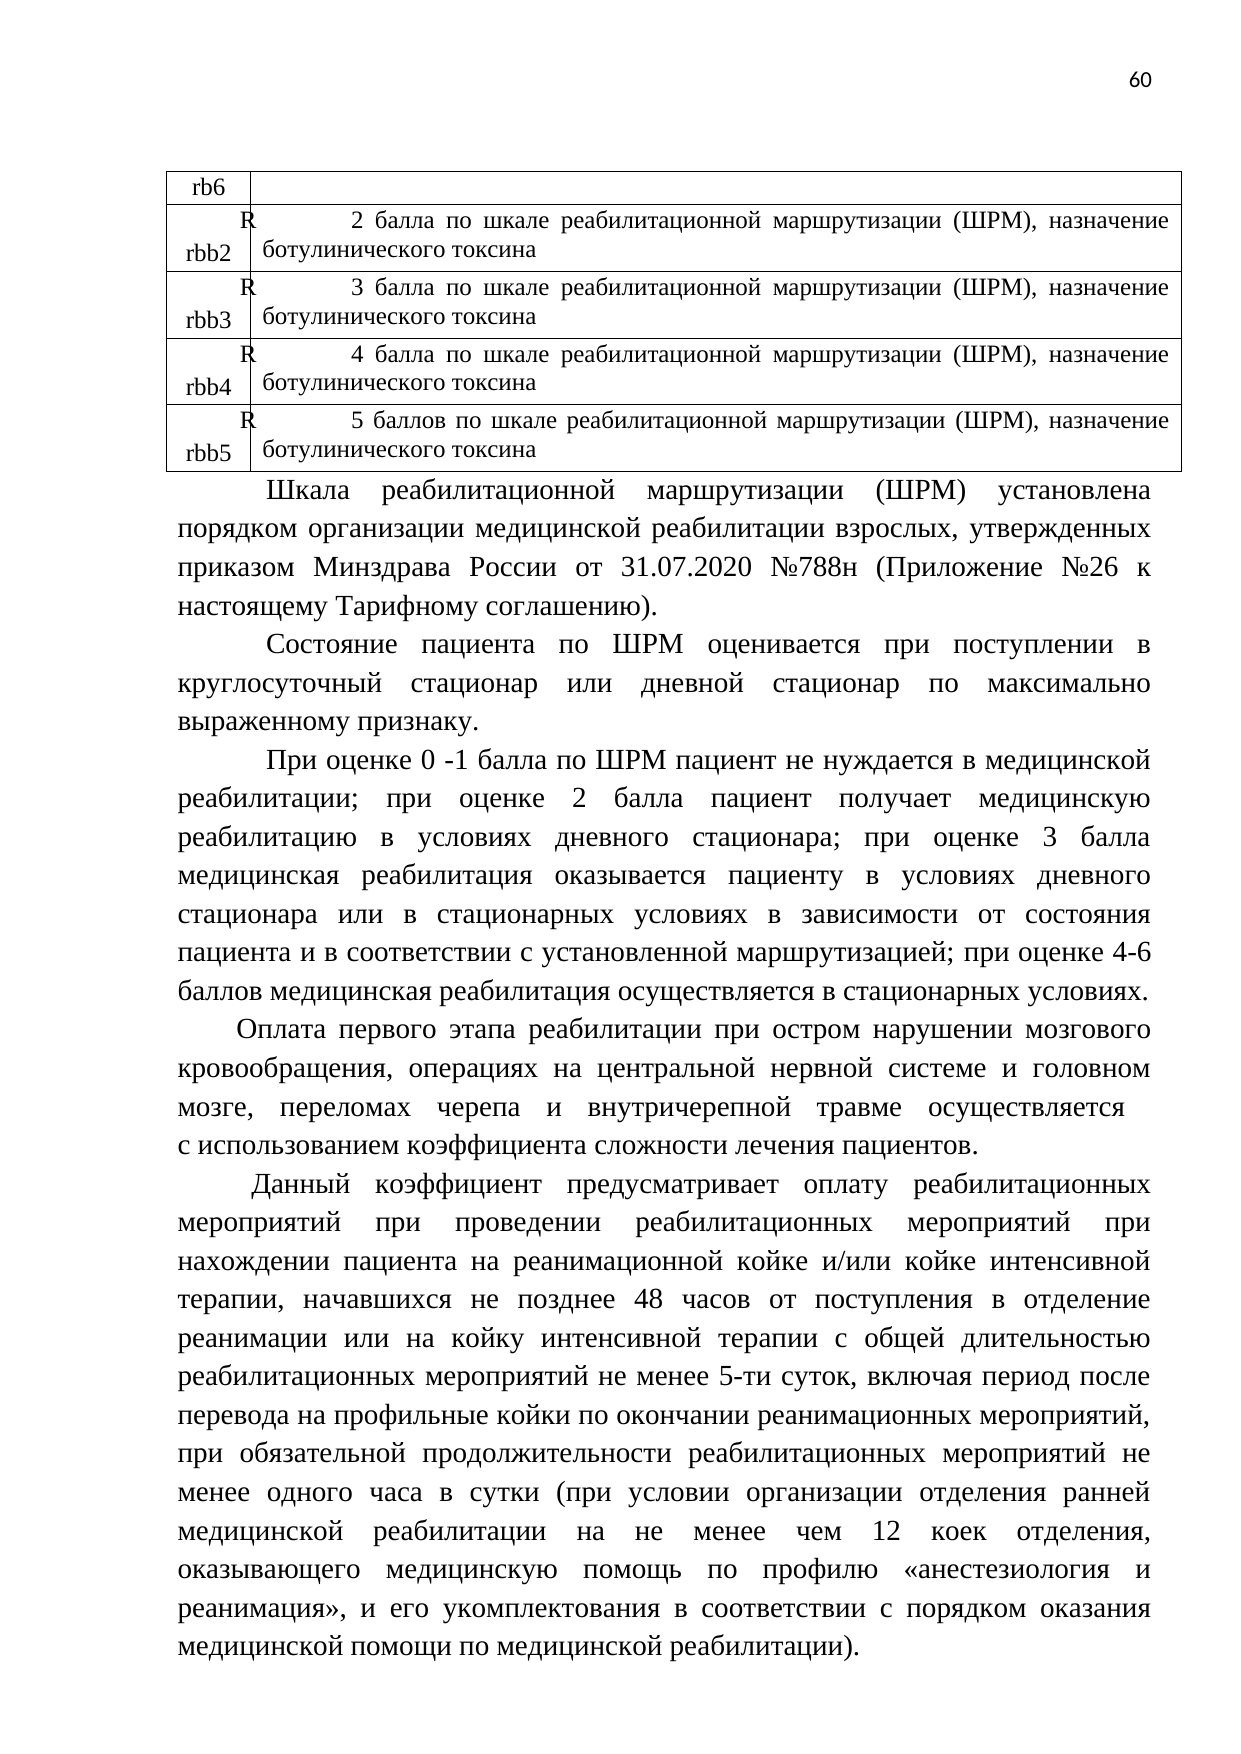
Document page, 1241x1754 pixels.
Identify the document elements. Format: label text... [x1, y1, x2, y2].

table_cell Rrbb5 [167, 405, 250, 471]
text Шкала реабилитационной маршрутизации (ШРМ) установлена порядком организации медицинской реабилитации взрослых, утвержденных приказом Минздрава России от 31.07.2020 №788н (Приложение №26 к настоящему Тарифному соглашению). [177, 472, 1152, 621]
table_cell 4 балла по шкале реабилитационной маршрутизации (ШРМ), назначение ботулинического токсина [251, 339, 1181, 404]
table_cell Rrbb2 [167, 205, 250, 271]
table_cell 5 баллов по шкале реабилитационной маршрутизации (ШРМ), назначение ботулинического токсина [251, 405, 1181, 471]
table_cell 3 балла по шкале реабилитационной маршрутизации (ШРМ), назначение ботулинического токсина [251, 272, 1181, 338]
text Оплата первого этапа реабилитации при остром нарушении мозгового кровообращения, операциях на центральной нервной системе и головном мозге, переломах черепа и внутричерепной травме осуществляется с использованием коэффициента сложности лечения пациентов. [177, 1012, 1152, 1161]
table_cell 2 балла по шкале реабилитационной маршрутизации (ШРМ), назначение ботулинического токсина [251, 205, 1181, 271]
table_cell rrb6 [167, 172, 250, 204]
table_cell Rrbb4 [167, 339, 250, 404]
table_cell Rrbb3 [167, 272, 250, 338]
text При оценке 0 -1 балла по ШРМ пациент не нуждается в медицинской реабилитации; при оценке 2 балла пациент получает медицинскую реабилитацию в условиях дневного стационара; при оценке 3 балла медицинская реабилитация оказывается пациенту в условиях дневного стационара или в стационарных условиях в зависимости от состояния пациента и в соответствии с установленной маршрутизацией; при оценке 4-6 баллов медицинская реабилитация осуществляется в стационарных условиях. [177, 742, 1152, 1007]
text Состояние пациента по ШРМ оценивается при поступлении в круглосуточный стационар или дневной стационар по максимально выраженному признаку. [177, 626, 1152, 737]
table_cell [251, 172, 1181, 204]
text Данный коэффициент предусматривает оплату реабилитационных мероприятий при проведении реабилитационных мероприятий при нахождении пациента на реанимационной койке и/или койке интенсивной терапии, начавшихся не позднее 48 часов от поступления в отделение реанимации или на койку интенсивной терапии с общей длительностью реабилитационных мероприятий не менее 5-ти суток, включая период после перевода на профильные койки по окончании реанимационных мероприятий, при обязательной продолжительности реабилитационных мероприятий не менее одного часа в сутки (при условии организации отделения ранней медицинской реабилитации на не менее чем 12 коек отделения, оказывающего медицинскую помощь по профилю «анестезиология и реанимация», и его укомплектования в соответствии с порядком оказания медицинской помощи по медицинской реабилитации). [177, 1166, 1152, 1662]
